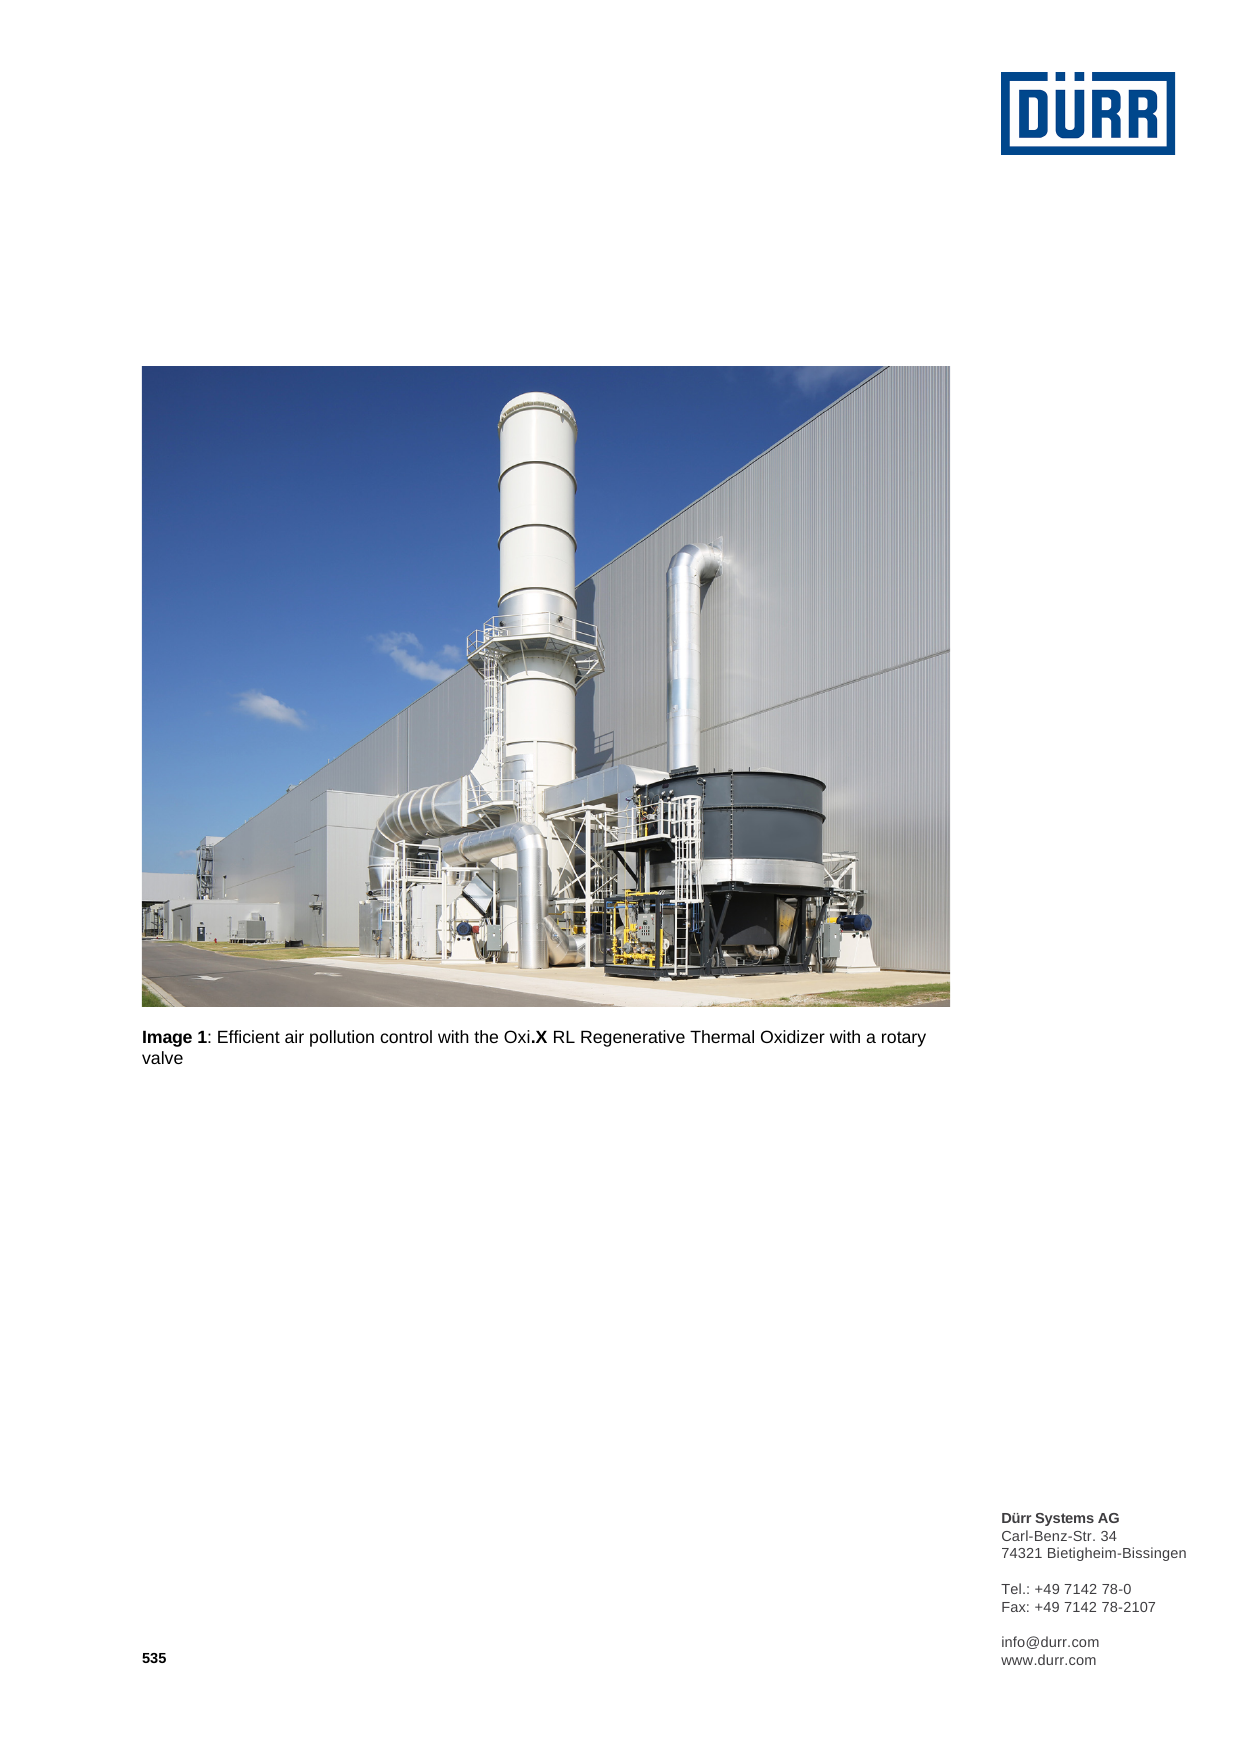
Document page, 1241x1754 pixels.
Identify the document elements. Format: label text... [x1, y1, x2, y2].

picture [1001, 72, 1175, 155]
picture [141, 366, 951, 1007]
text Image 1: Efficient air pollution control with the Oxi.X RL Regenerative Thermal Oxidizer with a rotary valve [142, 1027, 951, 1068]
